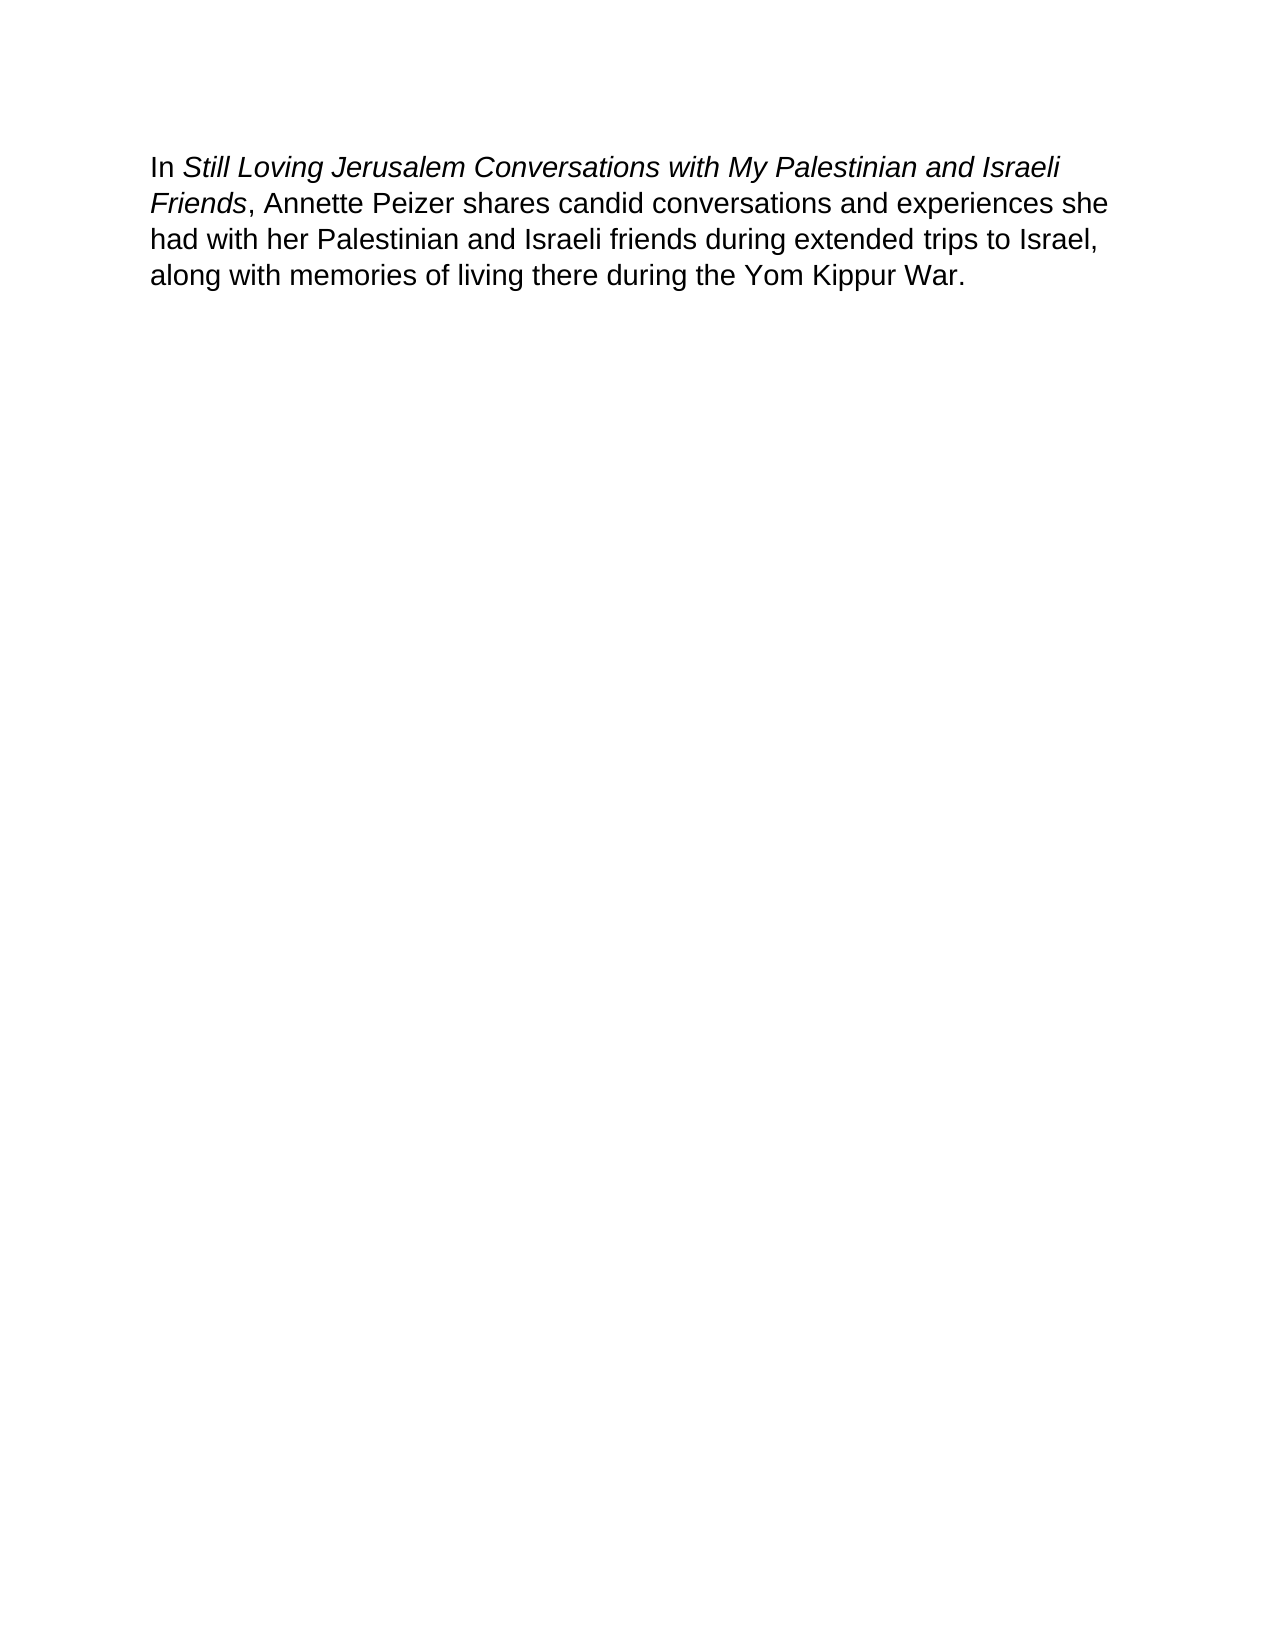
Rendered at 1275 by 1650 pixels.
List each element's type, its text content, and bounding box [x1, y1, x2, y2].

text In Still Loving Jerusalem Conversations with My Palestinian and Israeli Friends, Annette Peizer shares candid conversations and experiences she had with her Palestinian and Israeli friends during extended trips to Israel, along with memories of living there during the Yom Kippur War. [150, 150, 1125, 292]
